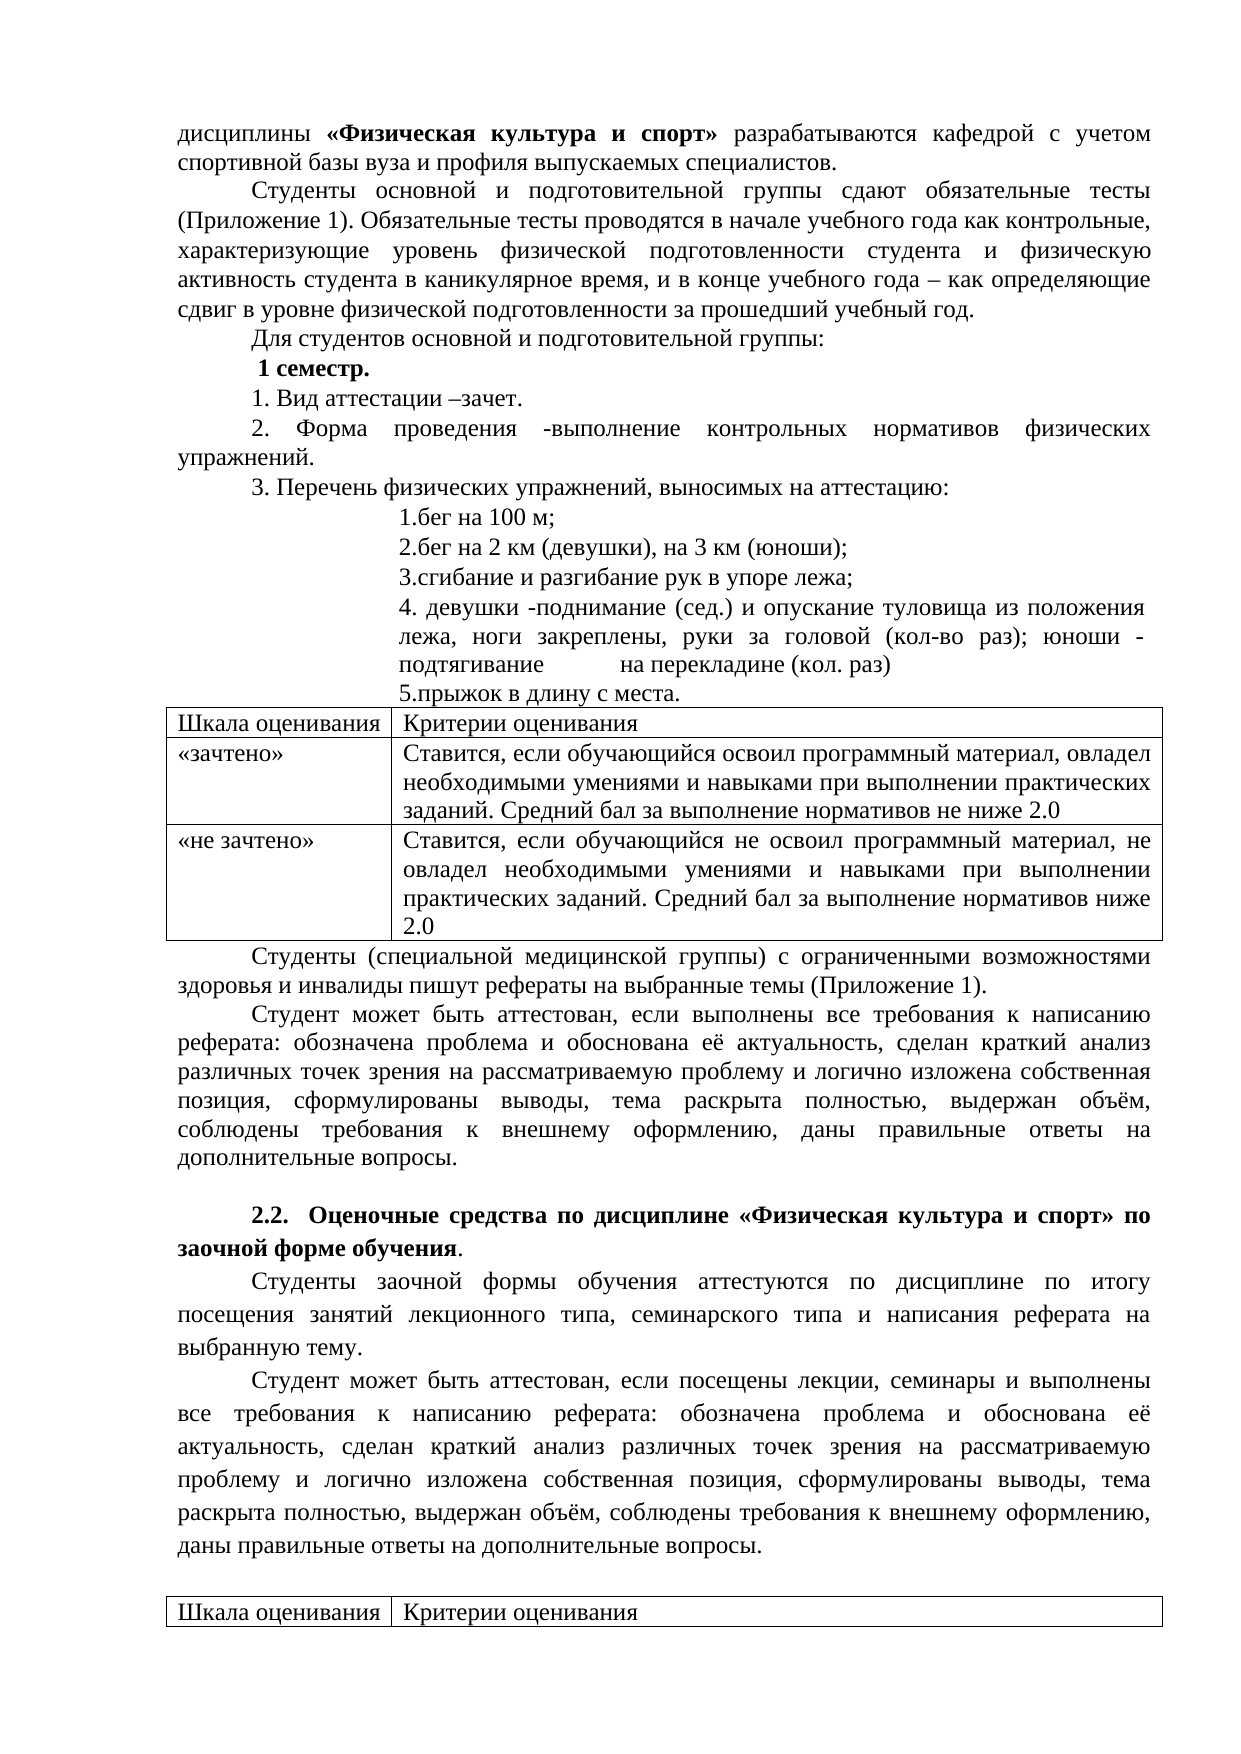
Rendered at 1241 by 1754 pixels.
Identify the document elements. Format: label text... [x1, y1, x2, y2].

text 3.сгибание и разгибание рук в упоре лежа; [177, 562, 1152, 591]
table_header Критерии оценивания [392, 1597, 1162, 1626]
text Для студентов основной и подготовительной группы: [177, 323, 1152, 352]
table_header Критерии оценивания [392, 708, 1162, 737]
text Студенты (специальной медицинской группы) с ограниченными возможностями здоровья и инвалиды пишут рефераты на выбранные темы (Приложение 1). [177, 941, 1152, 999]
table_cell «не зачтено» [167, 825, 391, 940]
text Студент может быть аттестован, если выполнены все требования к написанию реферата: обозначена проблема и обоснована её актуальность, сделан краткий анализ различных точек зрения на рассматриваемую проблему и логично изложена собственная позиция, сформулированы выводы, тема раскрыта полностью, выдержан объём, соблюдены требования к внешнему оформлению, даны правильные ответы на дополнительные вопросы. [177, 999, 1152, 1171]
text 1. Вид аттестации –зачет. [177, 383, 1152, 411]
table_header Шкала оценивания [167, 1597, 391, 1626]
text 1 семестр. [177, 353, 1152, 382]
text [177, 118, 1152, 176]
text 2.бег на 2 км (девушки), на 3 км (юноши); [177, 532, 1152, 561]
table_cell Ставится, если обучающийся освоил программный материал, овладел необходимыми умениями и навыками при выполнении практических заданий. Средний бал за выполнение нормативов не ниже 2.0 [392, 738, 1162, 824]
table_cell Ставится, если обучающийся не освоил программный материал, не овладел необходимыми умениями и навыками при выполнении практических заданий. Средний бал за выполнение нормативов ниже 2.0 [392, 825, 1162, 940]
text 2.2. Оценочные средства по дисциплине «Физическая культура и спорт» по заочной форме обучения. [177, 1200, 1152, 1262]
table_header Шкала оценивания [167, 708, 391, 737]
text 1.бег на 100 м; [177, 502, 1152, 531]
text Студент может быть аттестован, если посещены лекции, семинары и выполнены все требования к написанию реферата: обозначена проблема и обоснована её актуальность, сделан краткий анализ различных точек зрения на рассматриваемую проблему и логично изложена собственная позиция, сформулированы выводы, тема раскрыта полностью, выдержан объём, соблюдены требования к внешнему оформлению, даны правильные ответы на дополнительные вопросы. [177, 1365, 1152, 1559]
text 5.прыжок в длину с места. [177, 678, 1152, 707]
table_cell «зачтено» [167, 738, 391, 824]
text Студенты основной и подготовительной группы сдают обязательные тесты (Приложение 1). Обязательные тесты проводятся в начале учебного года как контрольные, характеризующие уровень физической подготовленности студента и физическую активность студента в каникулярное время, и в конце учебного года – как определяющие сдвиг в уровне физической подготовленности за прошедший учебный год. [177, 176, 1152, 323]
text 4. девушки -поднимание (сед.) и опускание туловища из положения лежа, ноги закреплены, руки за головой (кол-во раз); юноши - подтягивание на перекладине (кол. раз) [399, 592, 1145, 678]
text Студенты заочной формы обучения аттестуются по дисциплине по итогу посещения занятий лекционного типа, семинарского типа и написания реферата на выбранную тему. [177, 1266, 1152, 1361]
text 3. Перечень физических упражнений, выносимых на аттестацию: [177, 472, 1152, 501]
text 2. Форма проведения -выполнение контрольных нормативов физических упражнений. [177, 413, 1152, 471]
